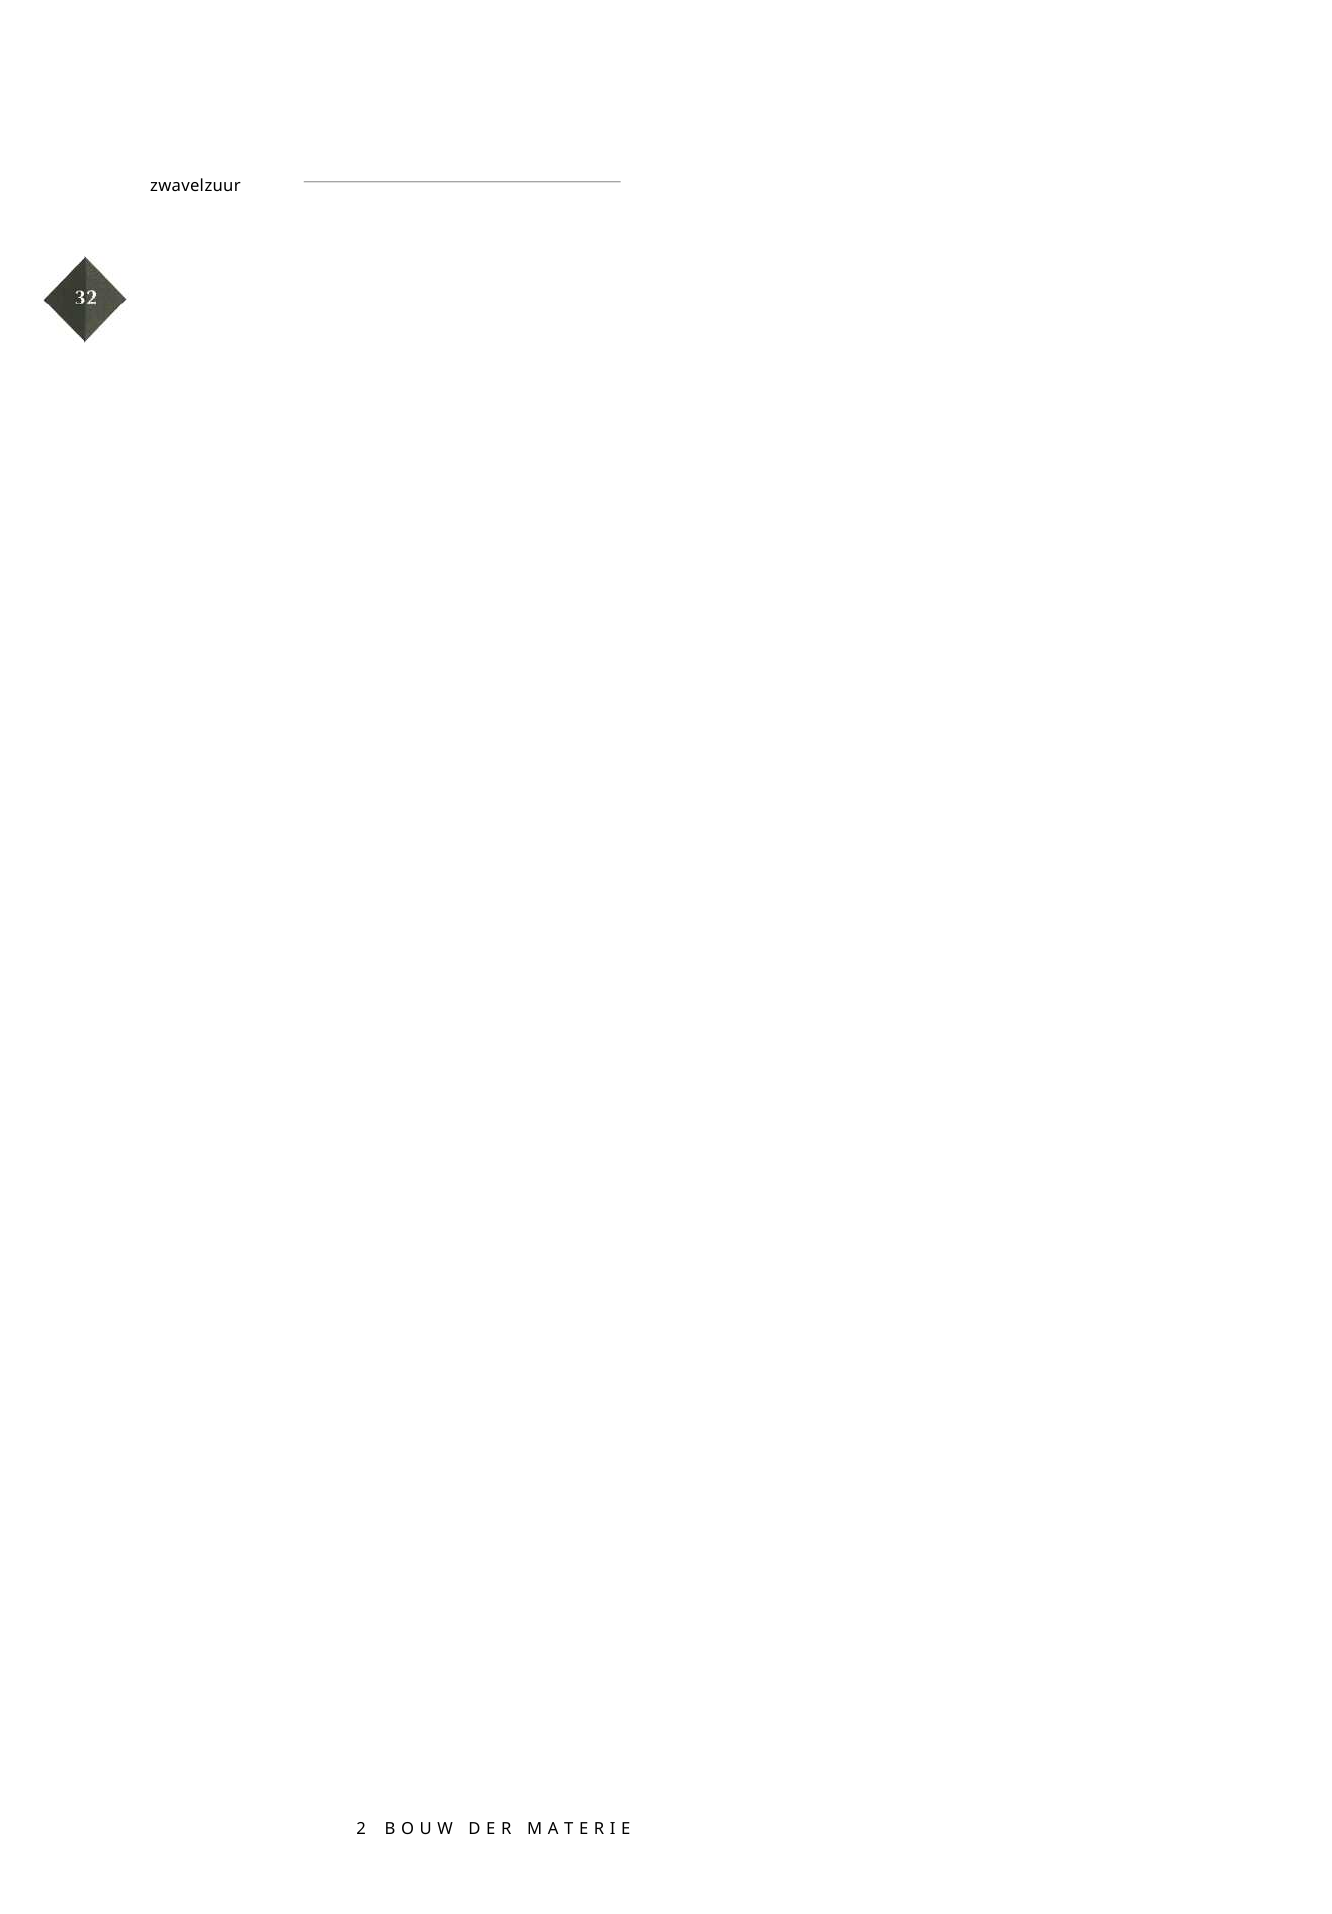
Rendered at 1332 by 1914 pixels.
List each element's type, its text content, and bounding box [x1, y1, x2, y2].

picture [41, 256, 132, 351]
text zwavelzuur [150, 173, 1189, 196]
